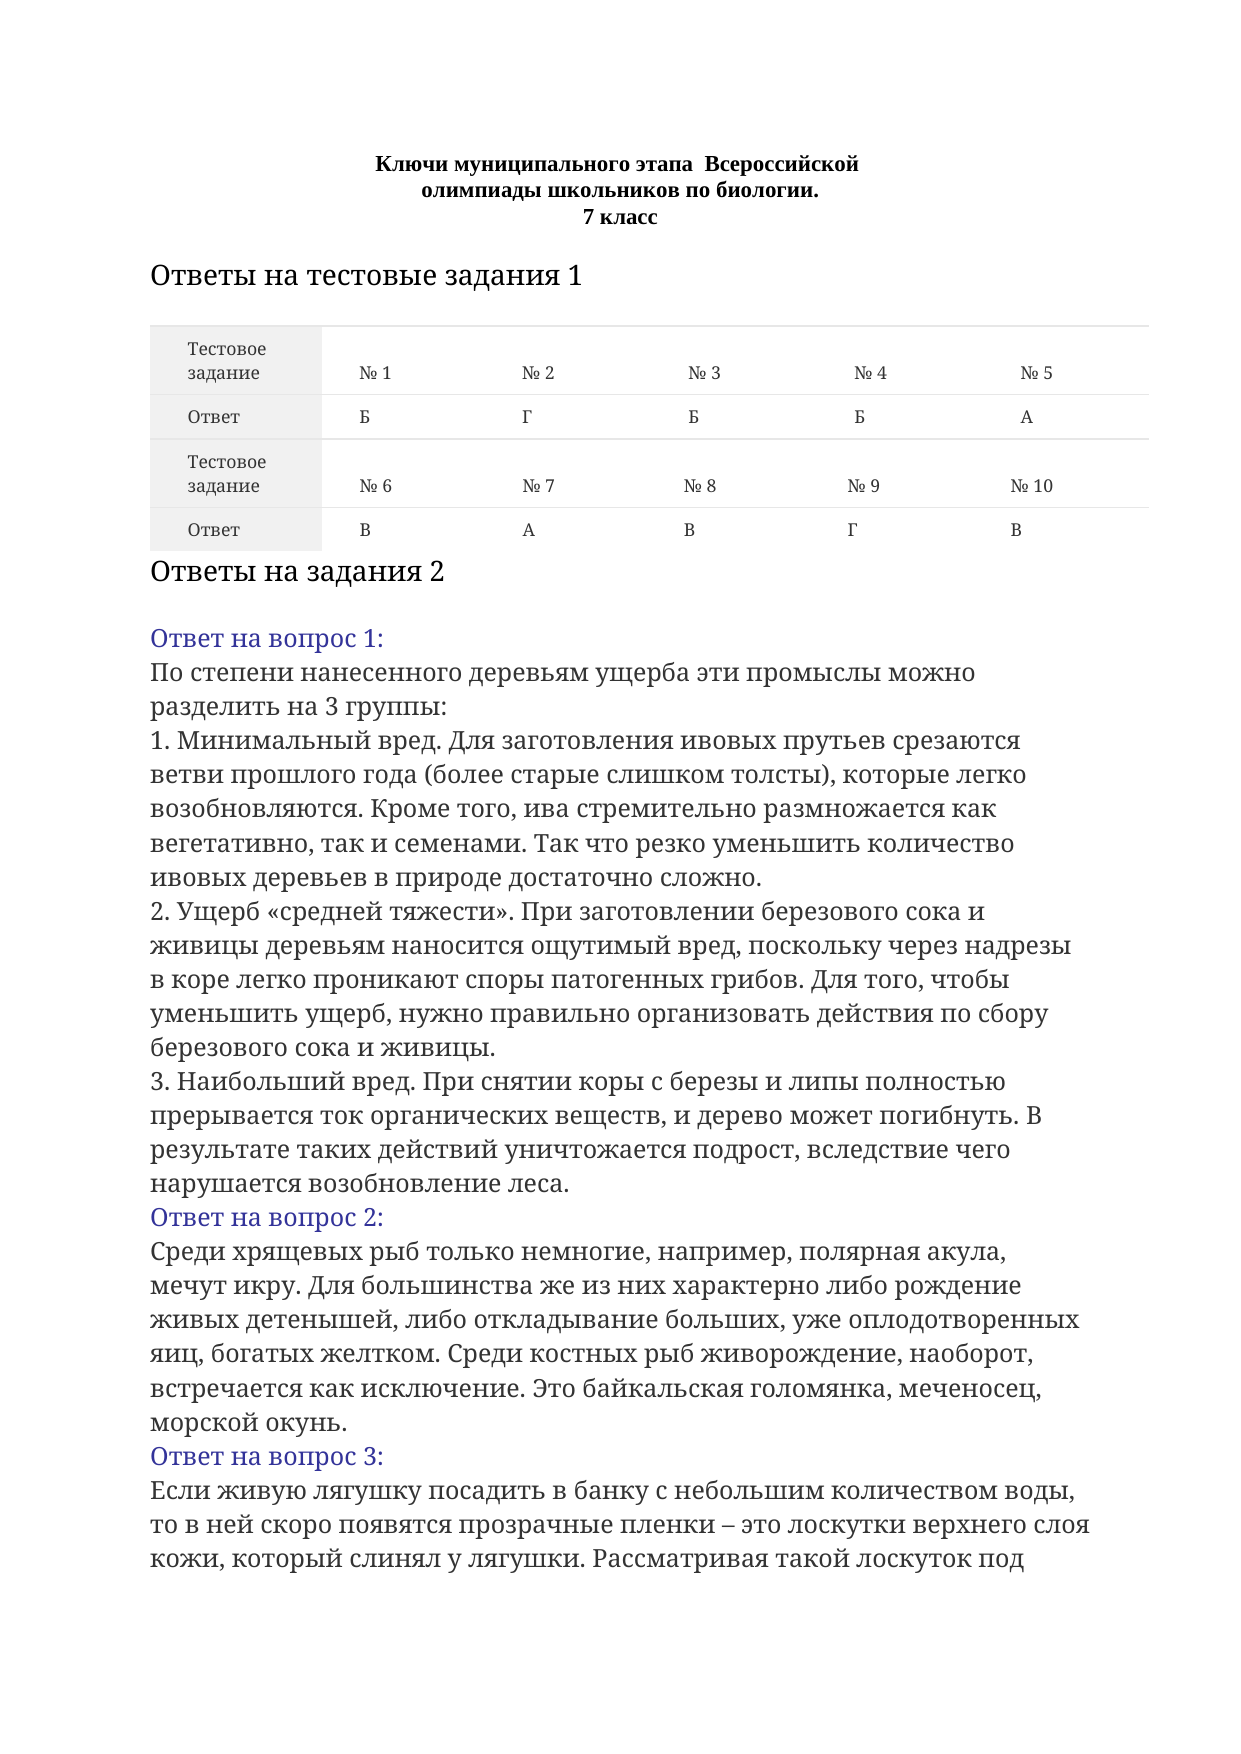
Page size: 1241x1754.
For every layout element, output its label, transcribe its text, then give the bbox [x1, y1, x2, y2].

text Ключи муниципального этапа Всероссийской олимпиады школьников по биологии. [150, 150, 1090, 203]
table_header № 6 [322, 440, 485, 507]
table_header № 5 [983, 327, 1148, 394]
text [150, 1438, 1090, 1574]
table_cell Г [810, 508, 973, 551]
table_header № 1 [322, 327, 484, 394]
table_cell А [983, 395, 1148, 438]
table_header № 4 [817, 327, 983, 394]
table_header № 3 [651, 327, 817, 394]
table_cell Г [484, 395, 651, 438]
table_header № 8 [646, 440, 810, 507]
table_cell Ответ [150, 508, 322, 551]
table_cell Б [651, 395, 817, 438]
table_header Тестовое задание [150, 327, 322, 394]
table_header № 10 [973, 440, 1148, 507]
table_header № 7 [485, 440, 646, 507]
table_header № 9 [810, 440, 973, 507]
text Ответ на вопрос 2: Среди хрящевых рыб только немногие, например, полярная акула, мечут икру. Для большинства же из них характерно либо рождение живых детенышей, либо откладывание больших, уже оплодотворенных яиц, богатых желтком. Среди костных рыб живорождение, наоборот, встречается как исключение. Это байкальская голомянка, меченосец, морской окунь. [150, 1200, 1090, 1438]
table_cell В [646, 508, 810, 551]
table_cell В [973, 508, 1148, 551]
text Ответы на задания 2 [150, 551, 1090, 589]
table_cell Б [817, 395, 983, 438]
table_cell В [322, 508, 485, 551]
text Ответ на вопрос 1: По степени нанесенного деревьям ущерба эти промыслы можно разделить на 3 группы: 1. Минимальный вред. Для заготовления ивовых прутьев срезаются ветви прошлого года (более старые слишком толсты), которые легко возобновляются. Кроме того, ива стремительно размножается как вегетативно, так и семенами. Так что резко уменьшить количество ивовых деревьев в природе достаточно сложно. 2. Ущерб «средней тяжести». При заготовлении березового сока и живицы деревьям наносится ощутимый вред, поскольку через надрезы в коре легко проникают споры патогенных грибов. Для того, чтобы уменьшить ущерб, нужно правильно организовать действия по сбору березового сока и живицы. 3. Наибольший вред. При снятии коры с березы и липы полностью прерывается ток органических веществ, и дерево может погибнуть. В результате таких действий уничтожается подрост, вследствие чего нарушается возобновление леса. [150, 621, 1090, 1200]
table_header Тестовое задание [150, 440, 322, 507]
table_cell Ответ [150, 395, 322, 438]
table_header № 2 [484, 327, 651, 394]
text 7 класс [150, 203, 1090, 229]
table_cell А [485, 508, 646, 551]
text Ответы на тестовые задания 1 [150, 255, 1090, 294]
table_cell Б [322, 395, 484, 438]
